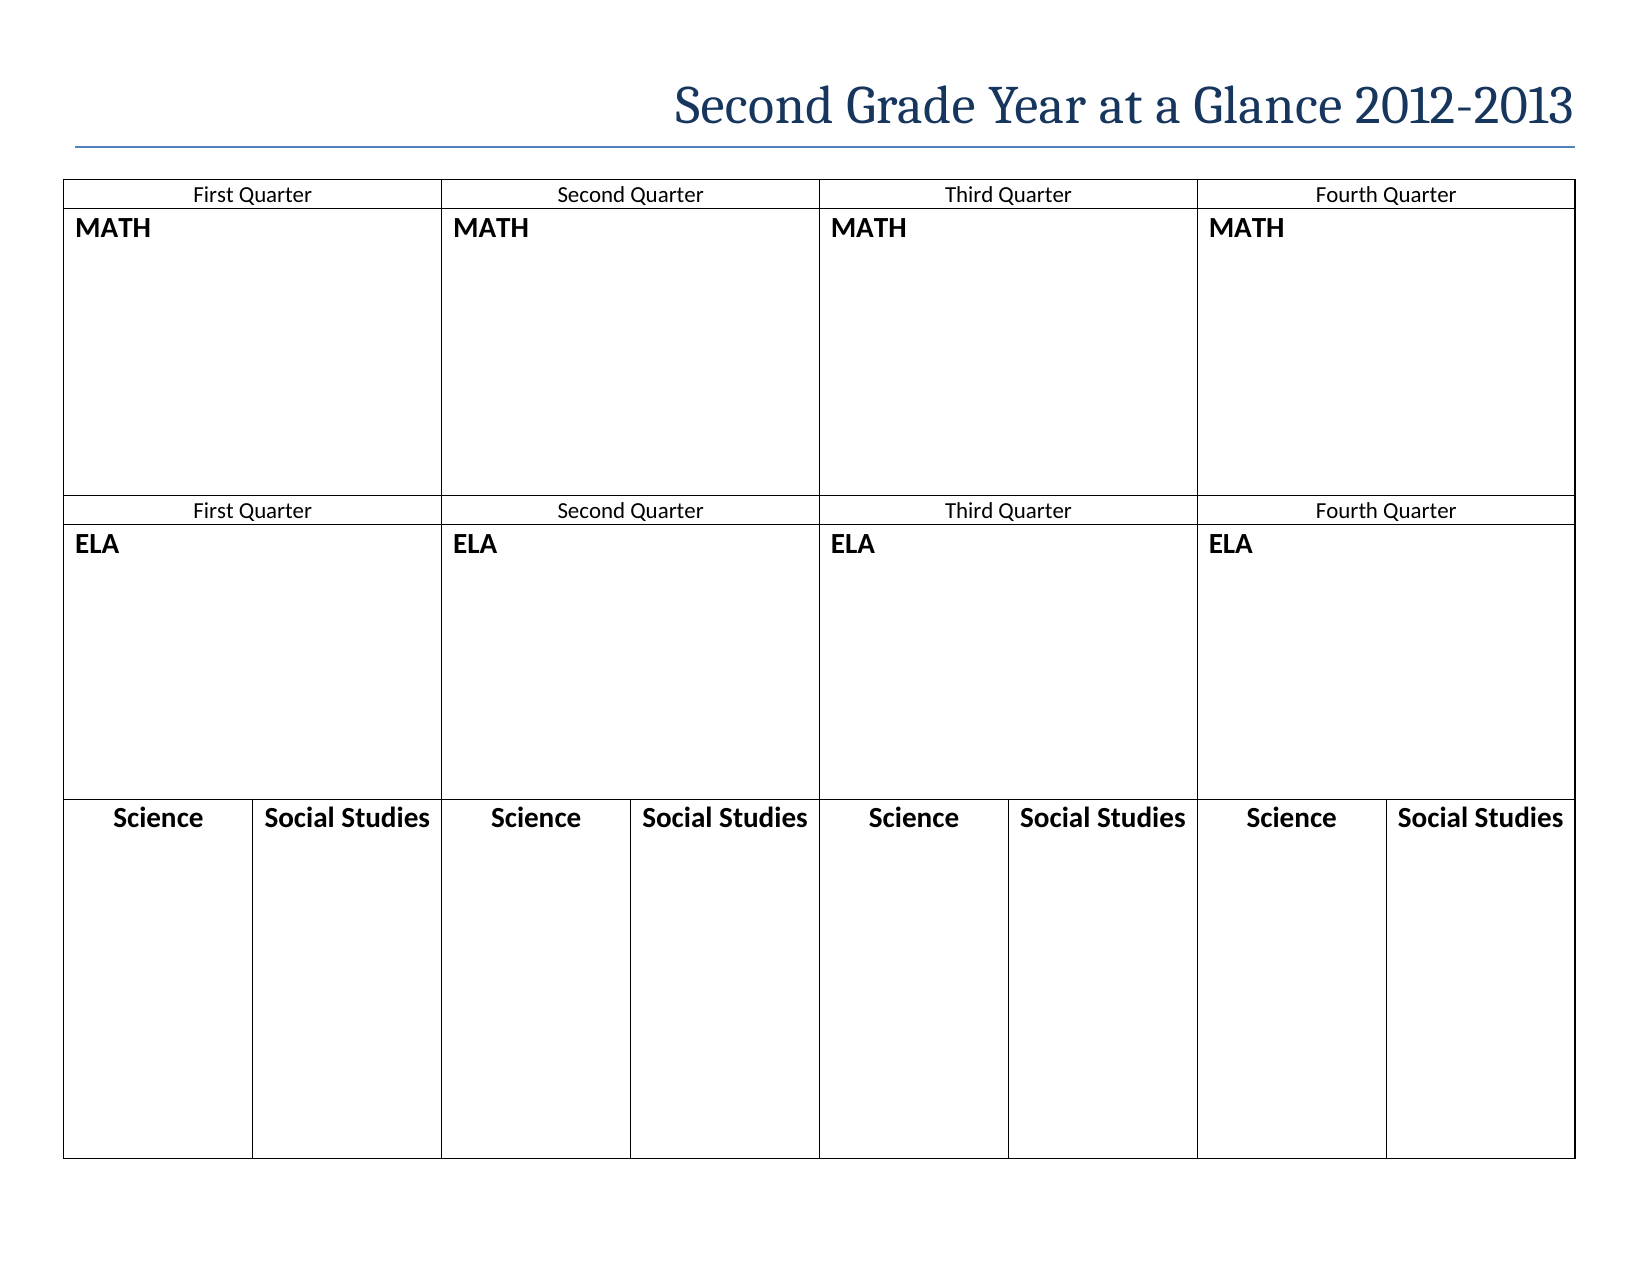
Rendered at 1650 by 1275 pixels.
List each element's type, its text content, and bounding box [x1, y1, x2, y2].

table_cell ELA [442, 525, 819, 798]
table_cell MATH [1198, 209, 1574, 495]
table_cell Science [820, 800, 1008, 1158]
table_cell MATH [64, 209, 441, 495]
table_cell ELA [1198, 525, 1574, 798]
table_cell Second Quarter [442, 496, 819, 524]
table_cell Science [1198, 800, 1386, 1158]
title Second Grade Year at a Glance 2012-2013 [75, 75, 1575, 146]
table_cell MATH [442, 209, 819, 495]
table_cell Science [442, 800, 630, 1158]
table_cell Science [64, 800, 252, 1158]
table_cell First Quarter [64, 496, 441, 524]
table_header Second Quarter [442, 180, 819, 208]
table_cell ELA [820, 525, 1197, 798]
table_cell Social Studies [1387, 800, 1574, 1158]
table_header Third Quarter [820, 180, 1197, 208]
table_cell ELA [64, 525, 441, 798]
table_cell Fourth Quarter [1198, 496, 1574, 524]
table_header First Quarter [64, 180, 441, 208]
table_cell Social Studies [253, 800, 441, 1158]
table_cell Social Studies [1009, 800, 1197, 1158]
table_cell Third Quarter [820, 496, 1197, 524]
table_cell MATH [820, 209, 1197, 495]
table_header Fourth Quarter [1198, 180, 1574, 208]
table_cell Social Studies [631, 800, 819, 1158]
